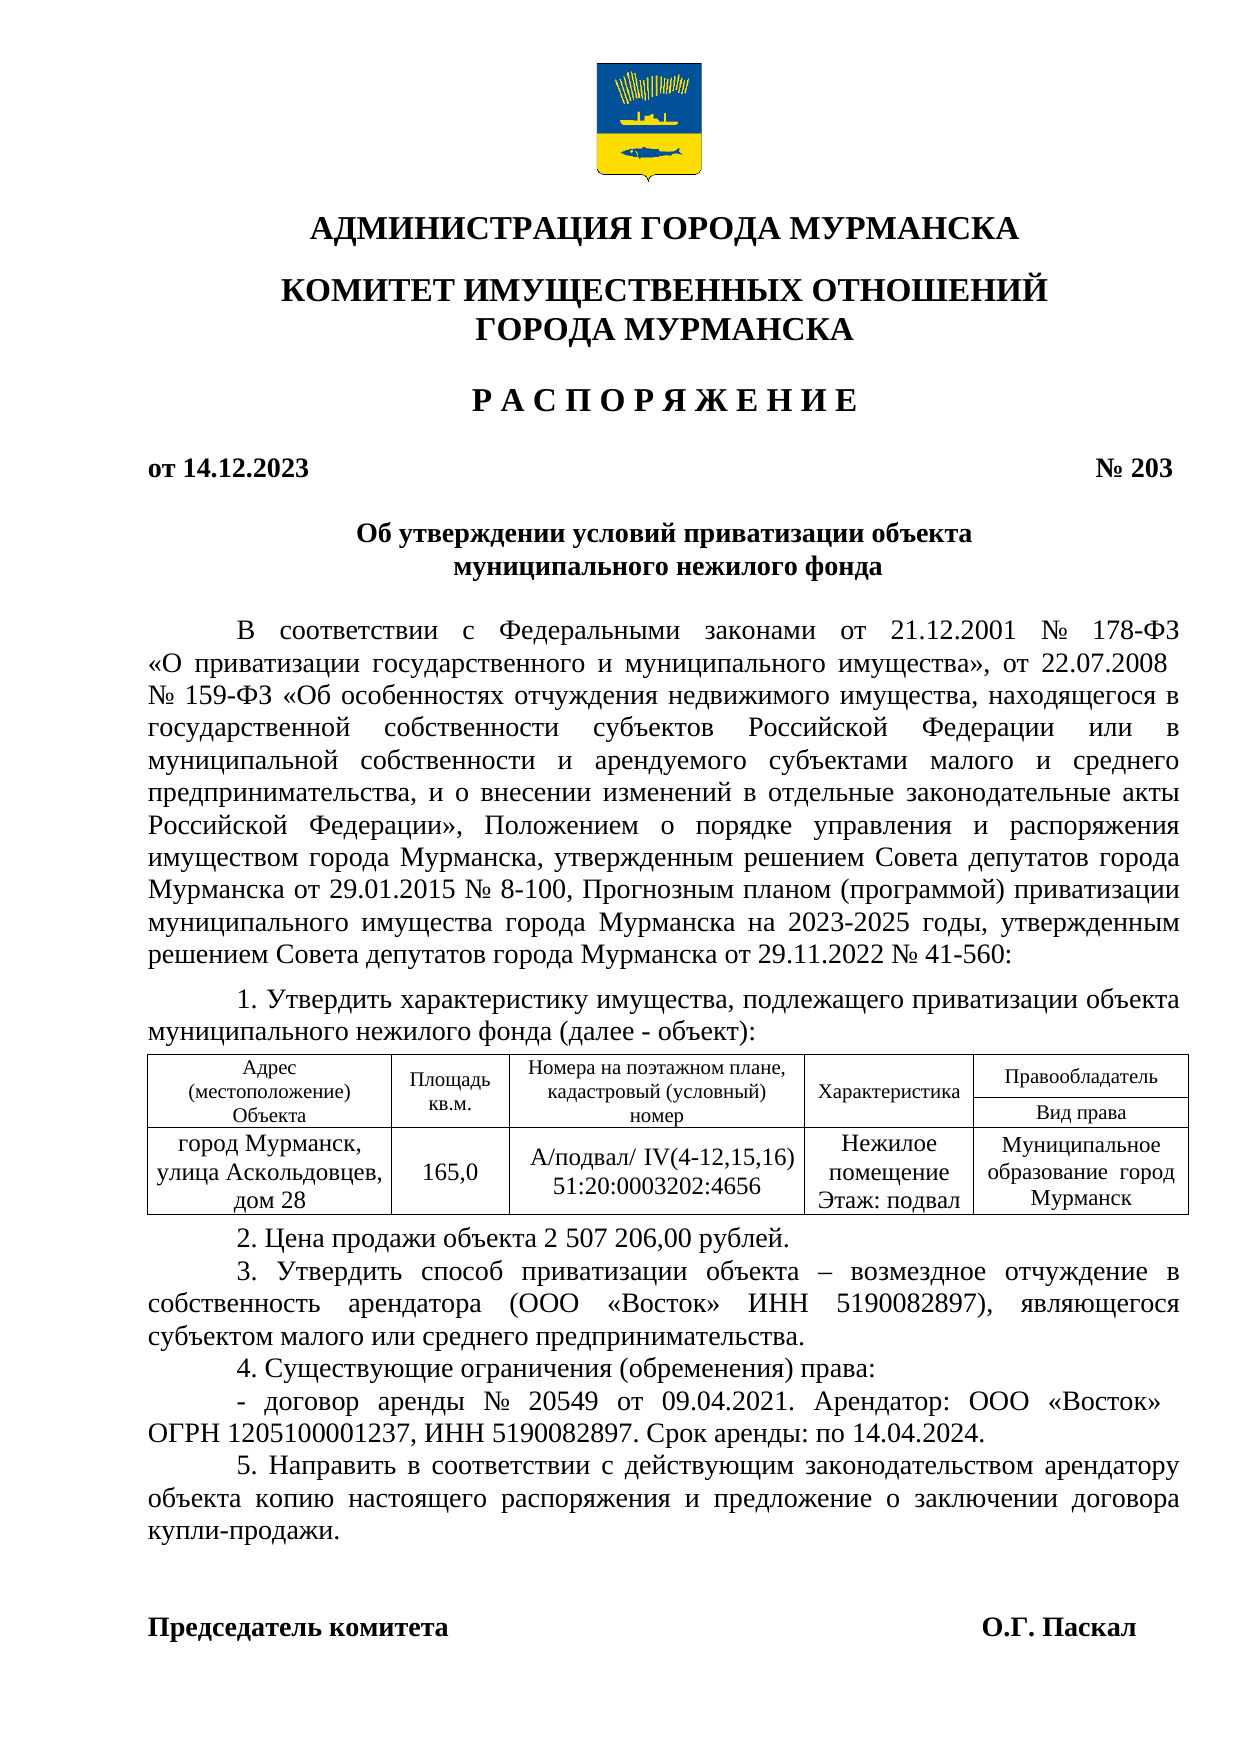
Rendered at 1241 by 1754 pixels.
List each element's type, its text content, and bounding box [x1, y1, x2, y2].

text 3. Утвердить способ приватизации объекта – возмездное отчуждение в собственность арендатора (ООО «Восток» ИНН 5190082897), являющегося субъектом малого или среднего предпринимательства. [148, 1254, 1181, 1351]
table_cell 165,0 [392, 1128, 509, 1214]
text КОМИТЕТ ИМУЩЕСТВЕННЫХ ОТНОШЕНИЙ [148, 270, 1181, 309]
table_header Правообладатель [974, 1055, 1188, 1097]
table_cell Муниципальное образование город Мурманск [974, 1128, 1188, 1214]
text от 14.12.2023 № 203 [148, 451, 1181, 484]
table_header Площадь кв.м. [392, 1055, 509, 1127]
text Р А С П О Р Я Ж Е Н И Е [148, 381, 1181, 419]
table_header Характеристика [805, 1055, 973, 1127]
text 2. Цена продажи объекта 2 507 206,00 рублей. [148, 1222, 1181, 1254]
text В соответствии с Федеральными законами от 21.12.2001 № 178-ФЗ «О приватизации государственного и муниципального имущества», от 22.07.2008 № 159-ФЗ «Об особенностях отчуждения недвижимого имущества, находящегося в государственной собственности субъектов Российской Федерации или в муниципальной собственности и арендуемого субъектами малого и среднего предпринимательства, и о внесении изменений в отдельные законодательные акты Российской Федерации», Положением о порядке управления и распоряжения имуществом города Мурманска, утвержденным решением Совета депутатов города Мурманска от 29.01.2015 № 8-100, Прогнозным планом (программой) приватизации муниципального имущества города Мурманска на 2023-2025 годы, утвержденным решением Совета депутатов города Мурманска от 29.11.2022 № 41-560: [148, 613, 1181, 970]
text муниципального нежилого фонда [148, 548, 1181, 581]
text АДМИНИСТРАЦИЯ ГОРОДА МУРМАНСКА [148, 208, 1181, 246]
table_header Адрес (местоположение) Объекта [148, 1055, 391, 1127]
text 4. Существующие ограничения (обременения) права: [148, 1351, 1181, 1383]
text Председатель комитета О.Г. Паскал [148, 1610, 1181, 1643]
table_cell А/подвал/ IV(4-12,15,16) 51:20:0003202:4656 [510, 1128, 804, 1214]
text ГОРОДА МУРМАНСКА [148, 309, 1181, 347]
list Утвердить характеристику имущества, подлежащего приватизации объекта муниципального нежилого фонда (далее - объект): [148, 982, 1181, 1046]
text - договор аренды № 20549 от 09.04.2021. Арендатор: ООО «Восток» ОГРН 1205100001237, ИНН 5190082897. Срок аренды: по 14.04.2024. [148, 1383, 1181, 1448]
table_cell Нежилое помещение Этаж: подвал [805, 1128, 973, 1214]
table_header Номера на поэтажном плане, кадастровый (условный) номер [510, 1055, 804, 1127]
picture [596, 63, 702, 182]
text Об утверждении условий приватизации объекта [148, 516, 1181, 548]
table_cell Вид права [974, 1098, 1188, 1127]
table_cell город Мурманск, улица Аскольдовцев, дом 28 [148, 1128, 391, 1214]
text 5. Направить в соответствии с действующим законодательством арендатору объекта копию настоящего распоряжения и предложение о заключении договора купли-продажи. [148, 1448, 1181, 1546]
